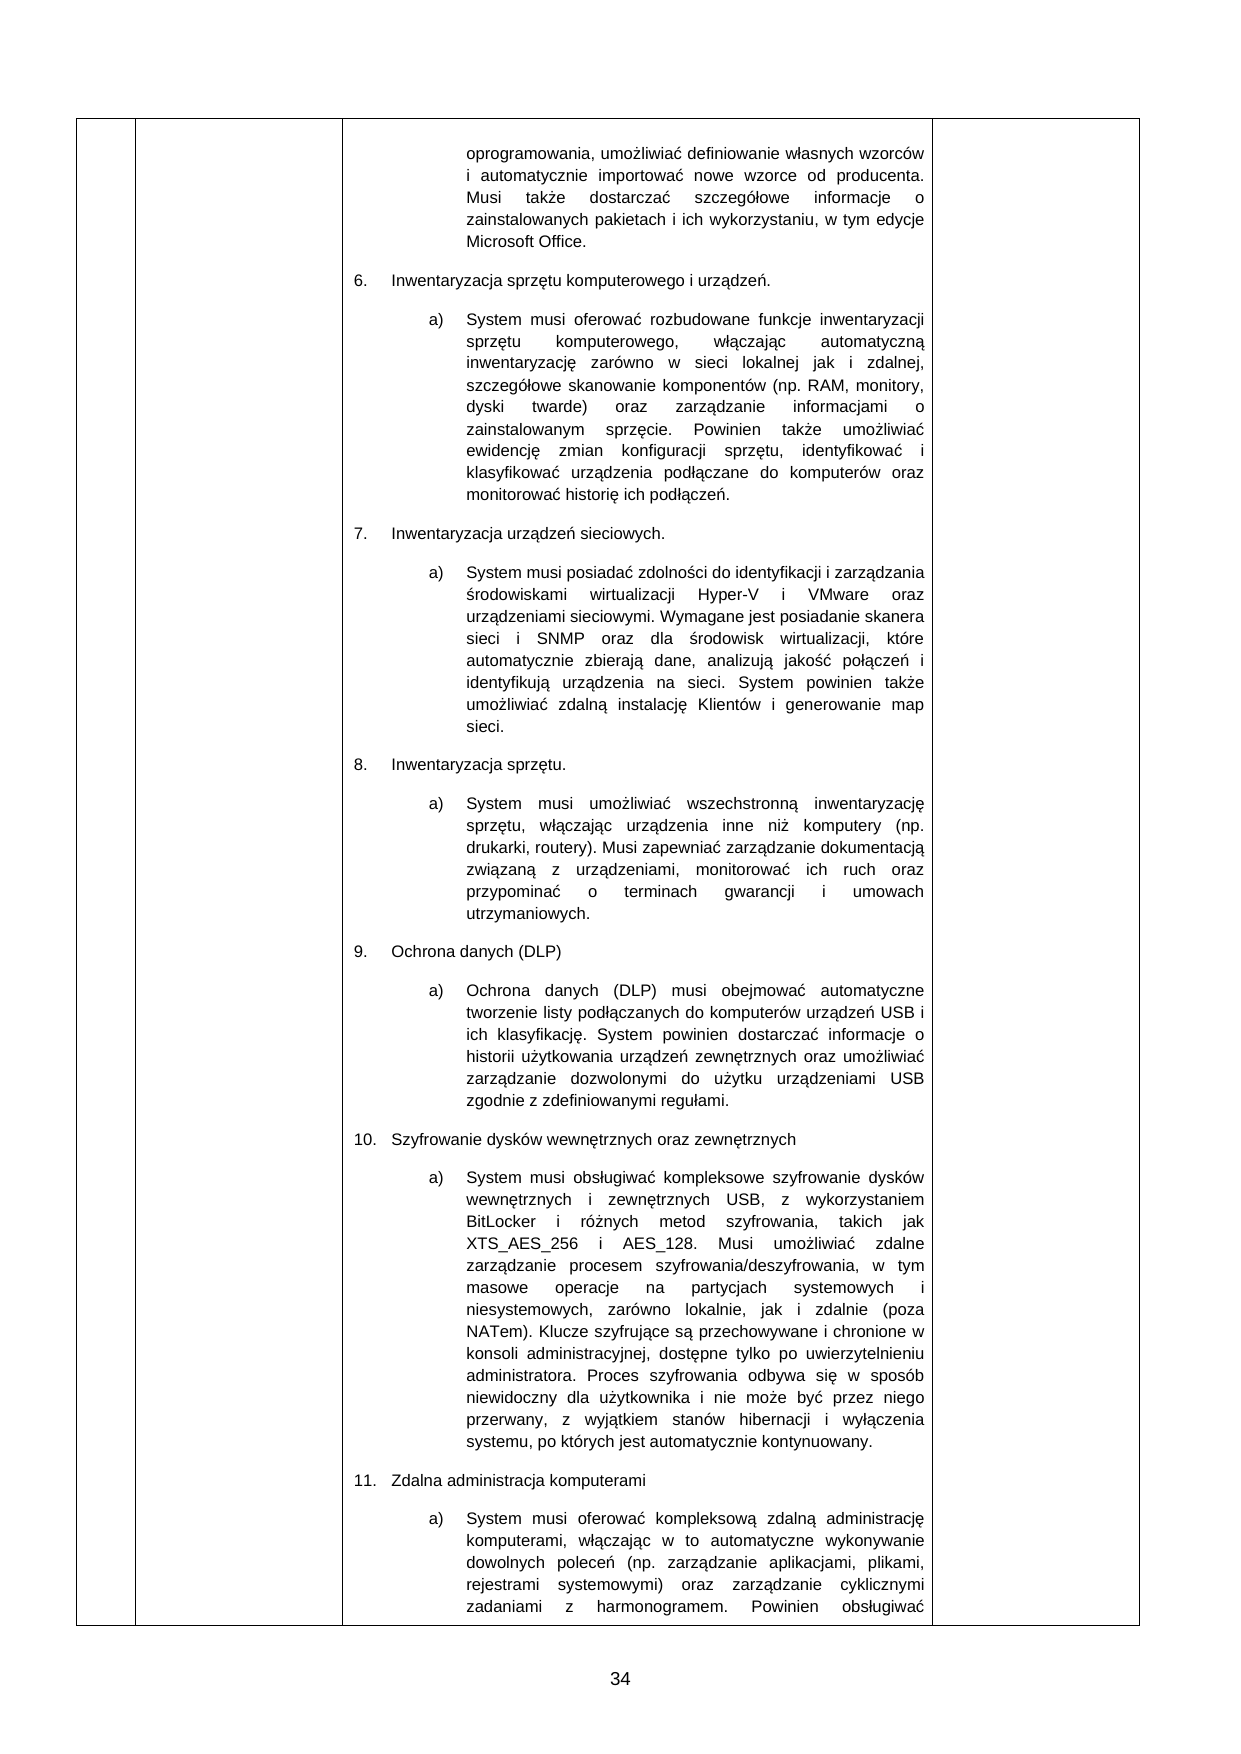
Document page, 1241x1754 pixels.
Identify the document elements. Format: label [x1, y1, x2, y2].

table_cell [77, 119, 135, 1624]
table_cell [136, 119, 342, 1624]
table_cell [933, 119, 1139, 1624]
table_cell [343, 119, 932, 1624]
